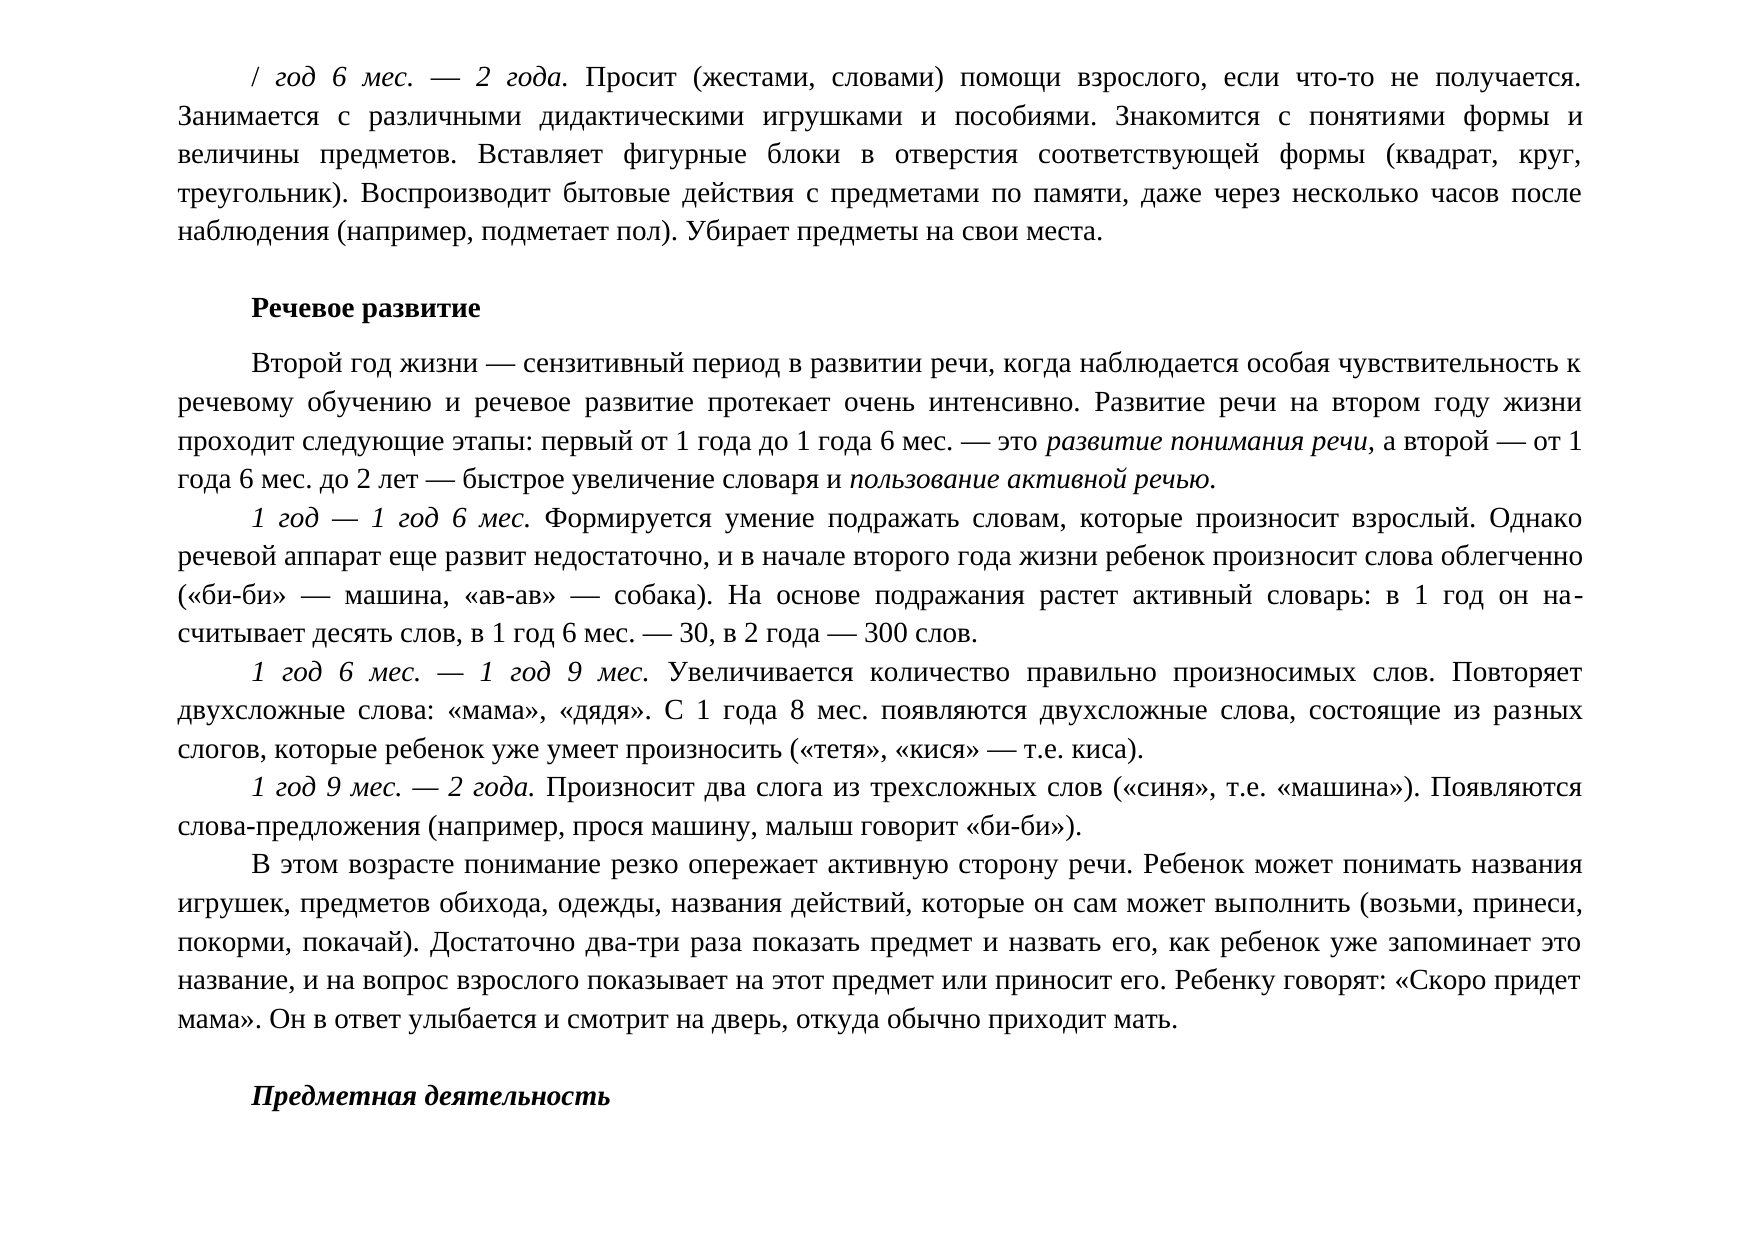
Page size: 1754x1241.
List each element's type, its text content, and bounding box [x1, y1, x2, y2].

text Речевое развитие [177, 290, 1583, 324]
text / год 6 мес. — 2 года. Просит (жестами, словами) помощи взрослого, если что-то не получается. Занимается с различными дидактическими игрушками и пособиями. Знакомится с понятиями формы и величины предметов. Вставляет фигурные блоки в отверстия соответствующей формы (квадрат, круг, треугольник). Воспроизводит бытовые действия с предметами по памяти, даже через несколько часов после наблюдения (например, подметает пол). Убирает предметы на свои места. [177, 59, 1583, 247]
text В этом возрасте понимание резко опережает активную сторону речи. Ребенок может понимать названия игрушек, предметов обихода, одежды, названия действий, которые он сам может выполнить (возьми, принеси, покорми, покачай). Достаточно два-три раза показать предмет и назвать его, как ребенок уже запоминает это название, и на вопрос взрослого показывает на этот предмет или приносит его. Ребенку говорят: «Скоро придет мама». Он в ответ улыбается и смотрит на дверь, откуда обычно приходит мать. [177, 847, 1583, 1034]
text 1 год 6 мес. — 1 год 9 мес. Увеличивается количество правильно произносимых слов. Повторяет двухсложные слова: «мама», «дядя». С 1 года 8 мес. появляются двухсложные слова, состоящие из разных слогов, которые ребенок уже умеет произносить («тетя», «кися» — т.е. киса). [177, 654, 1583, 764]
text 1 год — 1 год 6 мес. Формируется умение подражать словам, которые произносит взрослый. Однако речевой аппарат еще развит недостаточно, и в начале второго года жизни ребенок произносит слова облегченно («би-би» — машина, «ав-ав» — собака). На основе подражания растет активный словарь: в 1 год он насчитывает десять слов, в 1 год 6 мес. — 30, в 2 года — 300 слов. [177, 500, 1583, 649]
text Предметная деятельность [177, 1078, 1583, 1111]
text 1 год 9 мес. — 2 года. Произносит два слога из трехсложных слов («синя», т.е. «машина»). Появляются слова-предложения (например, прося машину, малыш говорит «би-би»). [177, 769, 1583, 842]
text Второй год жизни — сензитивный период в развитии речи, когда наблюдается особая чувствительность к речевому обучению и речевое развитие протекает очень интенсивно. Развитие речи на втором году жизни проходит следующие этапы: первый от 1 года до 1 года 6 мес. — это развитие понимания речи, а второй — от 1 года 6 мес. до 2 лет — быстрое увеличение словаря и пользование активной речью. [177, 346, 1583, 495]
